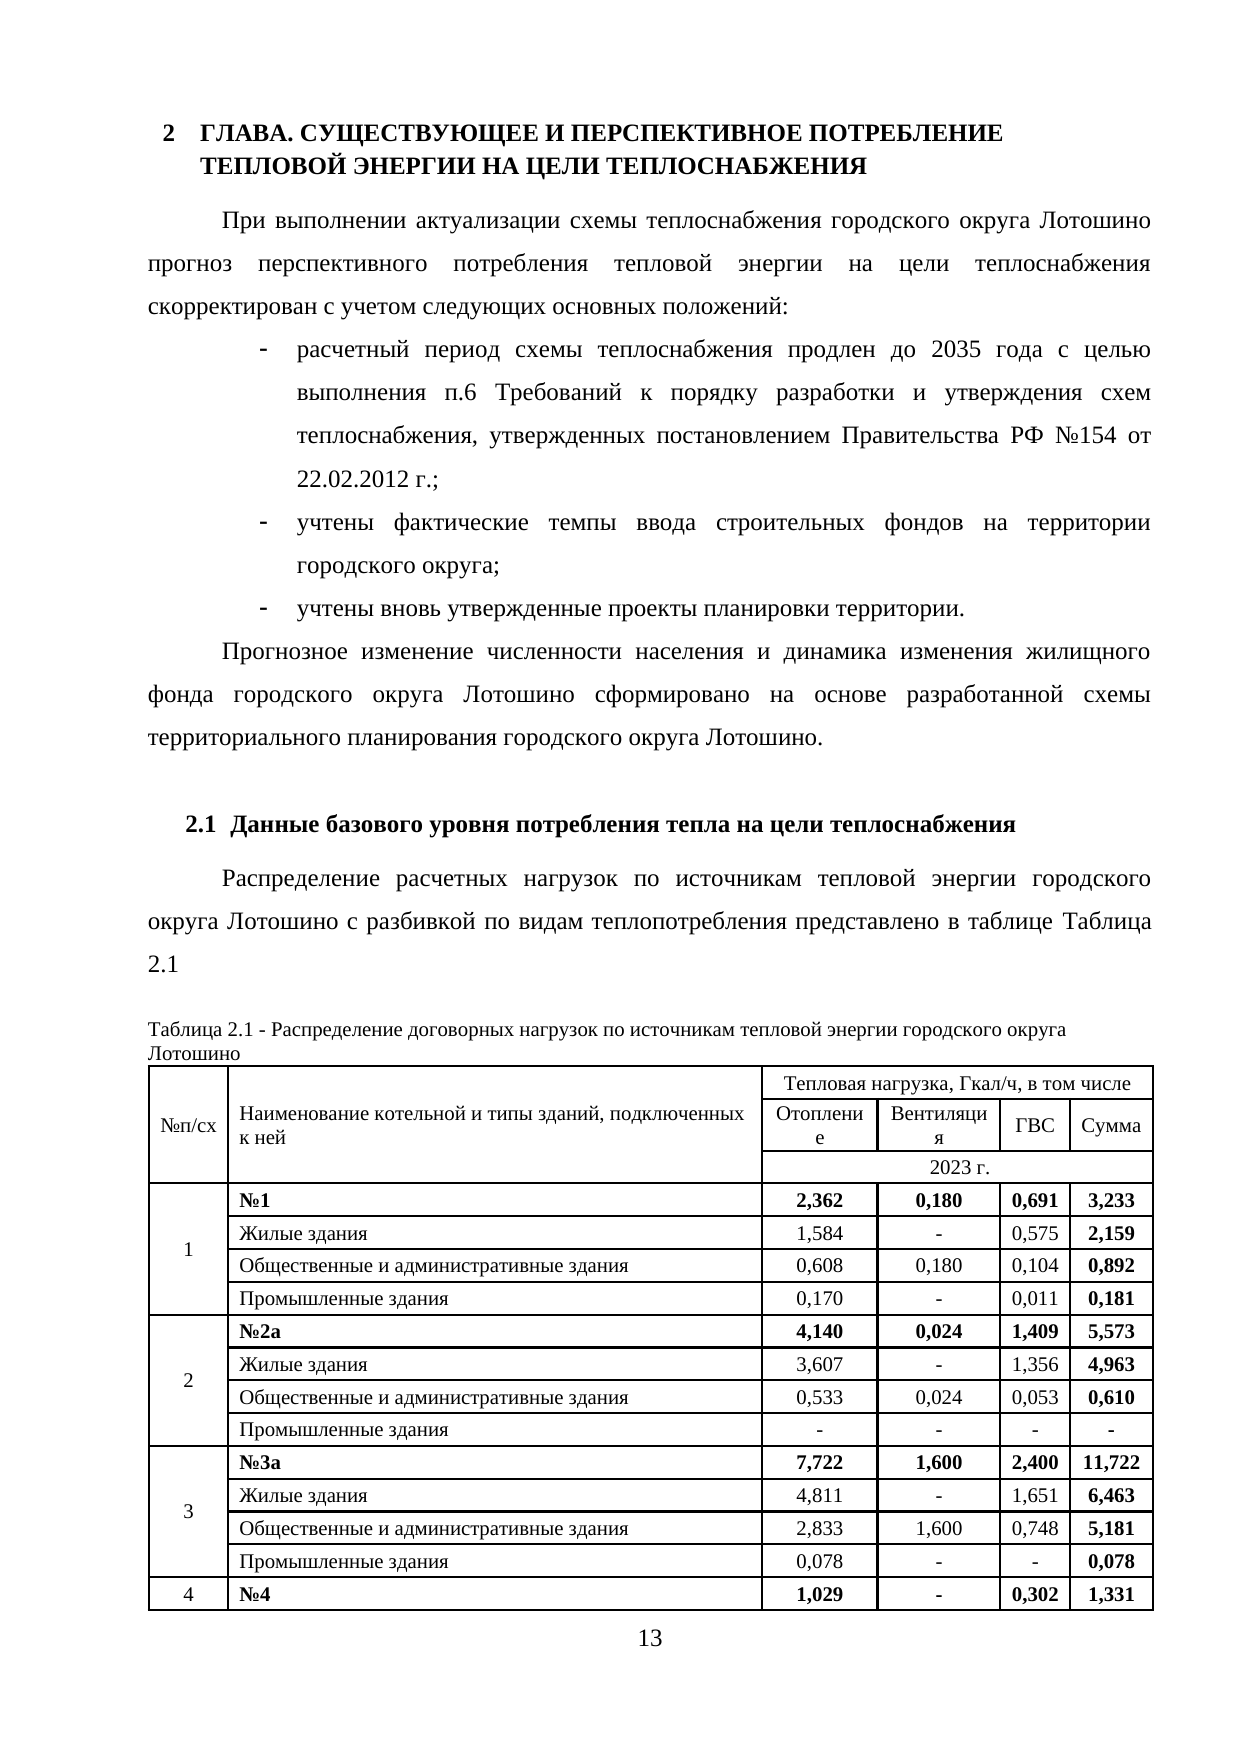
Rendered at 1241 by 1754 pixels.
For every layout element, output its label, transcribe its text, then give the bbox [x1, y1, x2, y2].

table_cell - [879, 1414, 999, 1445]
table_cell 2,400 [1001, 1447, 1069, 1478]
text При выполнении актуализации схемы теплоснабжения городского округа Лотошино прогноз перспективного потребления тепловой энергии на цели теплоснабжения скорректирован с учетом следующих основных положений: [148, 205, 1152, 320]
table_cell Жилые здания [229, 1217, 761, 1248]
table_cell - [879, 1349, 999, 1379]
table_cell Промышленные здания [229, 1545, 761, 1576]
table_cell №1 [229, 1184, 761, 1215]
text Распределение расчетных нагрузок по источникам тепловой энергии городского округа Лотошино с разбивкой по видам теплопотребления представлено в таблице Таблица 2.1 [148, 863, 1152, 978]
table_cell 2 [150, 1316, 227, 1445]
table_cell Промышленные здания [229, 1283, 761, 1313]
text Прогнозное изменение численности населения и динамика изменения жилищного фонда городского округа Лотошино сформировано на основе разработанной схемы территориального планирования городского округа Лотошино. [148, 636, 1152, 751]
table_cell 0,748 [1001, 1513, 1069, 1543]
table_cell 1,651 [1001, 1480, 1069, 1510]
table_cell 1 [150, 1184, 227, 1313]
table_cell 2023 г. [763, 1152, 1152, 1182]
table_cell Вентиляция [879, 1100, 999, 1149]
table_cell 0,533 [763, 1381, 876, 1412]
table_cell - [1001, 1414, 1069, 1445]
table_cell 1,409 [1001, 1316, 1069, 1346]
table_cell 3 [150, 1447, 227, 1576]
table_cell 0,610 [1071, 1381, 1152, 1412]
table_cell 0,180 [879, 1184, 999, 1215]
table_cell 0,170 [763, 1283, 876, 1313]
table_cell 0,053 [1001, 1381, 1069, 1412]
table_cell - [1001, 1545, 1069, 1576]
table_cell 11,722 [1071, 1447, 1152, 1478]
table_cell 0,180 [879, 1250, 999, 1281]
table_cell №4 [229, 1578, 761, 1609]
subtitle ГЛАВА. СУЩЕСТВУЮЩЕЕ И ПЕРСПЕКТИВНОЕ ПОТРЕБЛЕНИЕ ТЕПЛОВОЙ ЭНЕРГИИ НА ЦЕЛИ ТЕПЛОСНАБЖЕНИЯ [162, 118, 1152, 180]
table_header Наименование котельной и типы зданий, подключенных к ней [229, 1067, 761, 1182]
table_cell Жилые здания [229, 1349, 761, 1379]
table_cell 4 [150, 1578, 227, 1609]
table_cell - [1071, 1414, 1152, 1445]
table_cell 4,963 [1071, 1349, 1152, 1379]
table_cell 2,833 [763, 1513, 876, 1543]
table_cell - [879, 1217, 999, 1248]
table_cell 4,140 [763, 1316, 876, 1346]
table_cell - [879, 1545, 999, 1576]
table_cell 1,331 [1071, 1578, 1152, 1609]
table_cell Жилые здания [229, 1480, 761, 1510]
table_cell 0,181 [1071, 1283, 1152, 1313]
table_cell 0,691 [1001, 1184, 1069, 1215]
table_cell 0,104 [1001, 1250, 1069, 1281]
table_cell 4,811 [763, 1480, 876, 1510]
subtitle Данные базового уровня потребления тепла на цели теплоснабжения [185, 809, 1152, 837]
table_cell №2а [229, 1316, 761, 1346]
table_header №п/сх [150, 1067, 227, 1182]
table_cell - [879, 1578, 999, 1609]
table_cell - [763, 1414, 876, 1445]
table_cell Отопление [763, 1100, 876, 1149]
table_header Тепловая нагрузка, Гкал/ч, в том числе [763, 1067, 1152, 1098]
table_cell 7,722 [763, 1447, 876, 1478]
table_cell ГВС [1001, 1100, 1069, 1149]
table_cell 1,356 [1001, 1349, 1069, 1379]
table_cell 0,302 [1001, 1578, 1069, 1609]
table_cell 1,029 [763, 1578, 876, 1609]
table_cell 2,159 [1071, 1217, 1152, 1248]
table_cell 0,024 [879, 1316, 999, 1346]
table_cell 5,573 [1071, 1316, 1152, 1346]
list расчетный период схемы теплоснабжения продлен до 2035 года с целью выполнения п.6 Требований к порядку разработки и утверждения схем теплоснабжения, утвержденных постановлением Правительства РФ №154 от 22.02.2012 г.; [259, 334, 1152, 492]
table_cell 0,078 [763, 1545, 876, 1576]
table_cell 0,078 [1071, 1545, 1152, 1576]
table_cell 5,181 [1071, 1513, 1152, 1543]
table_cell 0,608 [763, 1250, 876, 1281]
table_cell 0,024 [879, 1381, 999, 1412]
table_cell Сумма [1071, 1100, 1152, 1149]
table_cell Общественные и административные здания [229, 1513, 761, 1543]
table_cell 0,575 [1001, 1217, 1069, 1248]
table_cell Промышленные здания [229, 1414, 761, 1445]
table_cell Общественные и административные здания [229, 1381, 761, 1412]
table_cell 3,607 [763, 1349, 876, 1379]
table_cell 0,011 [1001, 1283, 1069, 1313]
table_cell - [879, 1480, 999, 1510]
table_cell Общественные и административные здания [229, 1250, 761, 1281]
table_cell №3а [229, 1447, 761, 1478]
table_cell 3,233 [1071, 1184, 1152, 1215]
table_cell 1,584 [763, 1217, 876, 1248]
list учтены фактические темпы ввода строительных фондов на территории городского округа; [259, 507, 1152, 579]
list учтены вновь утвержденные проекты планировки территории. [259, 593, 1152, 622]
table_cell - [879, 1283, 999, 1313]
table_cell 2,362 [763, 1184, 876, 1215]
table_cell 6,463 [1071, 1480, 1152, 1510]
table_cell 0,892 [1071, 1250, 1152, 1281]
table_cell 1,600 [879, 1447, 999, 1478]
table_cell 1,600 [879, 1513, 999, 1543]
